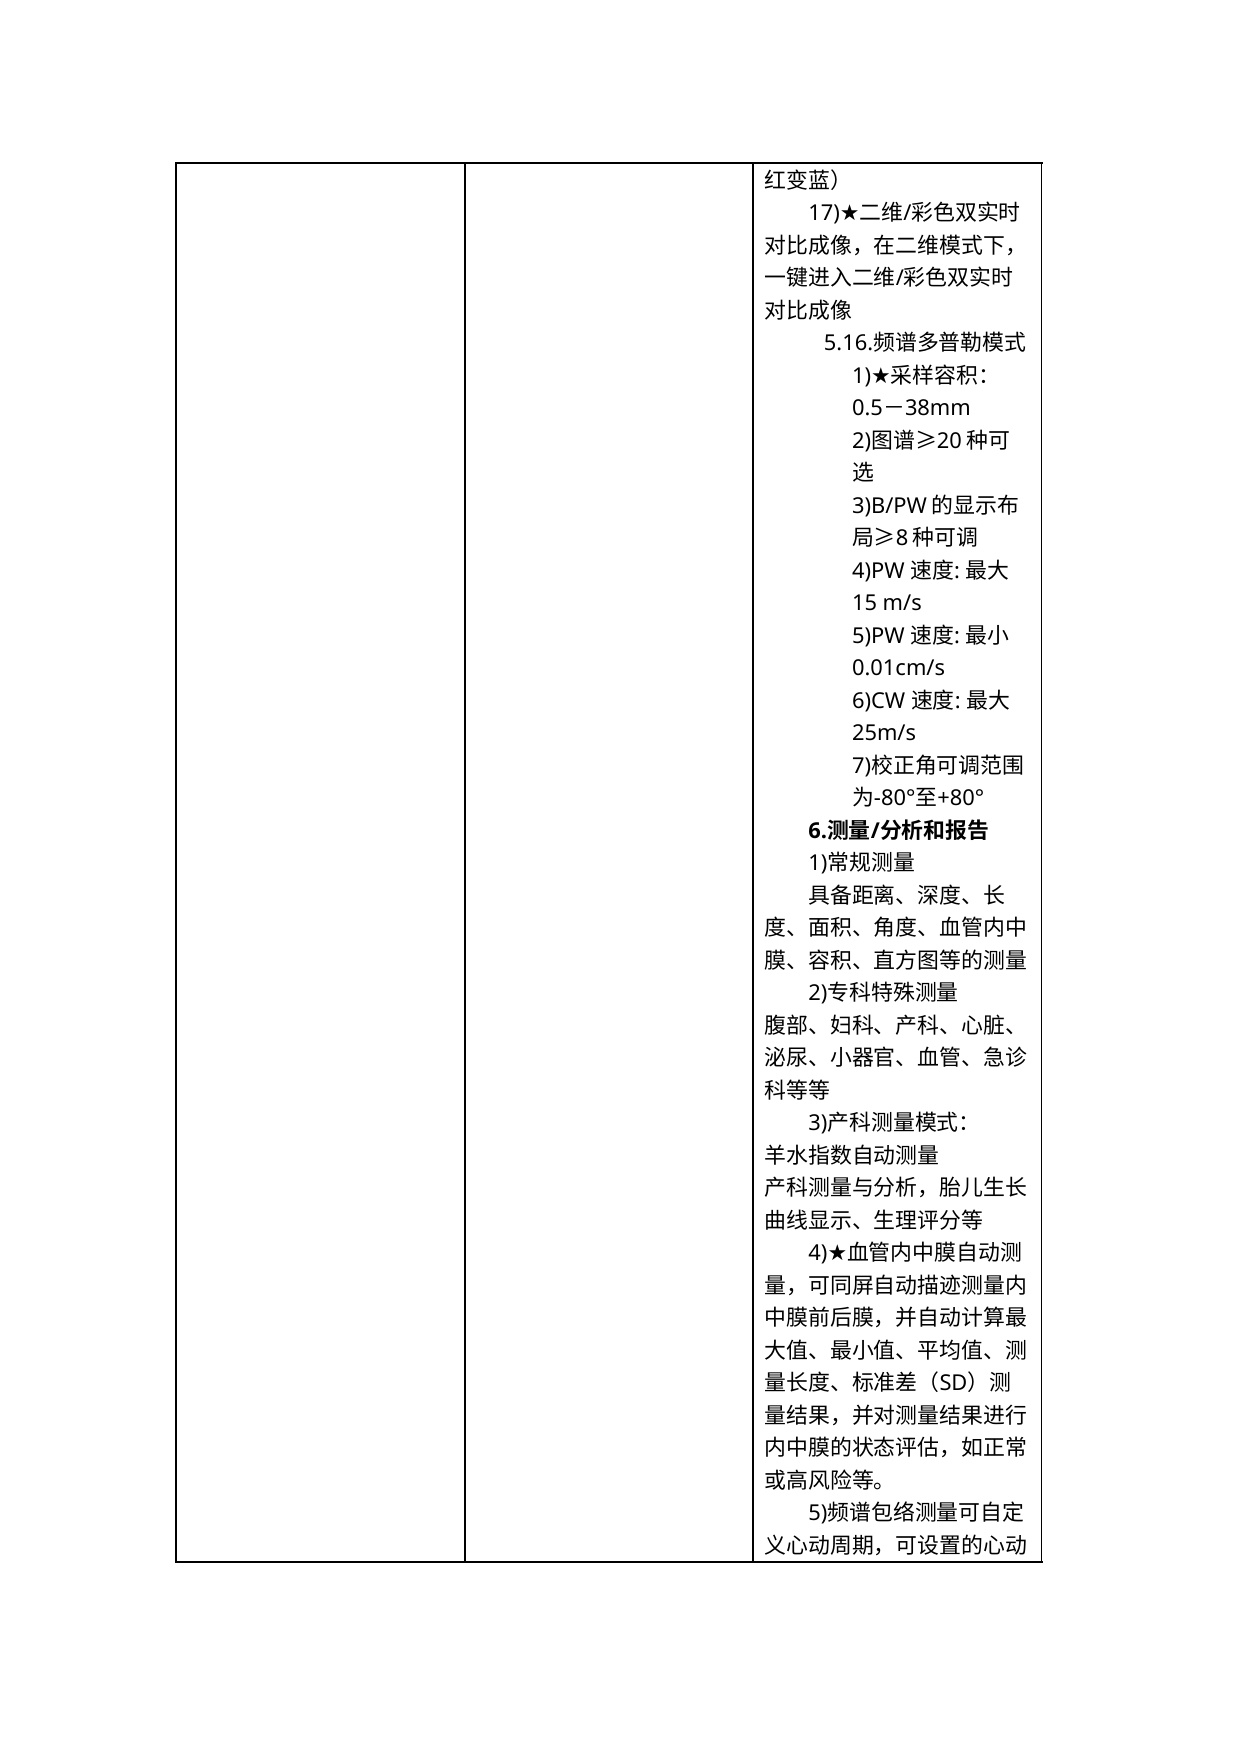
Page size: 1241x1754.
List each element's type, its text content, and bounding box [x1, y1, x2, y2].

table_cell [754, 164, 1041, 1561]
table_cell ★ [466, 164, 752, 1561]
table_cell 1 [177, 164, 464, 1561]
